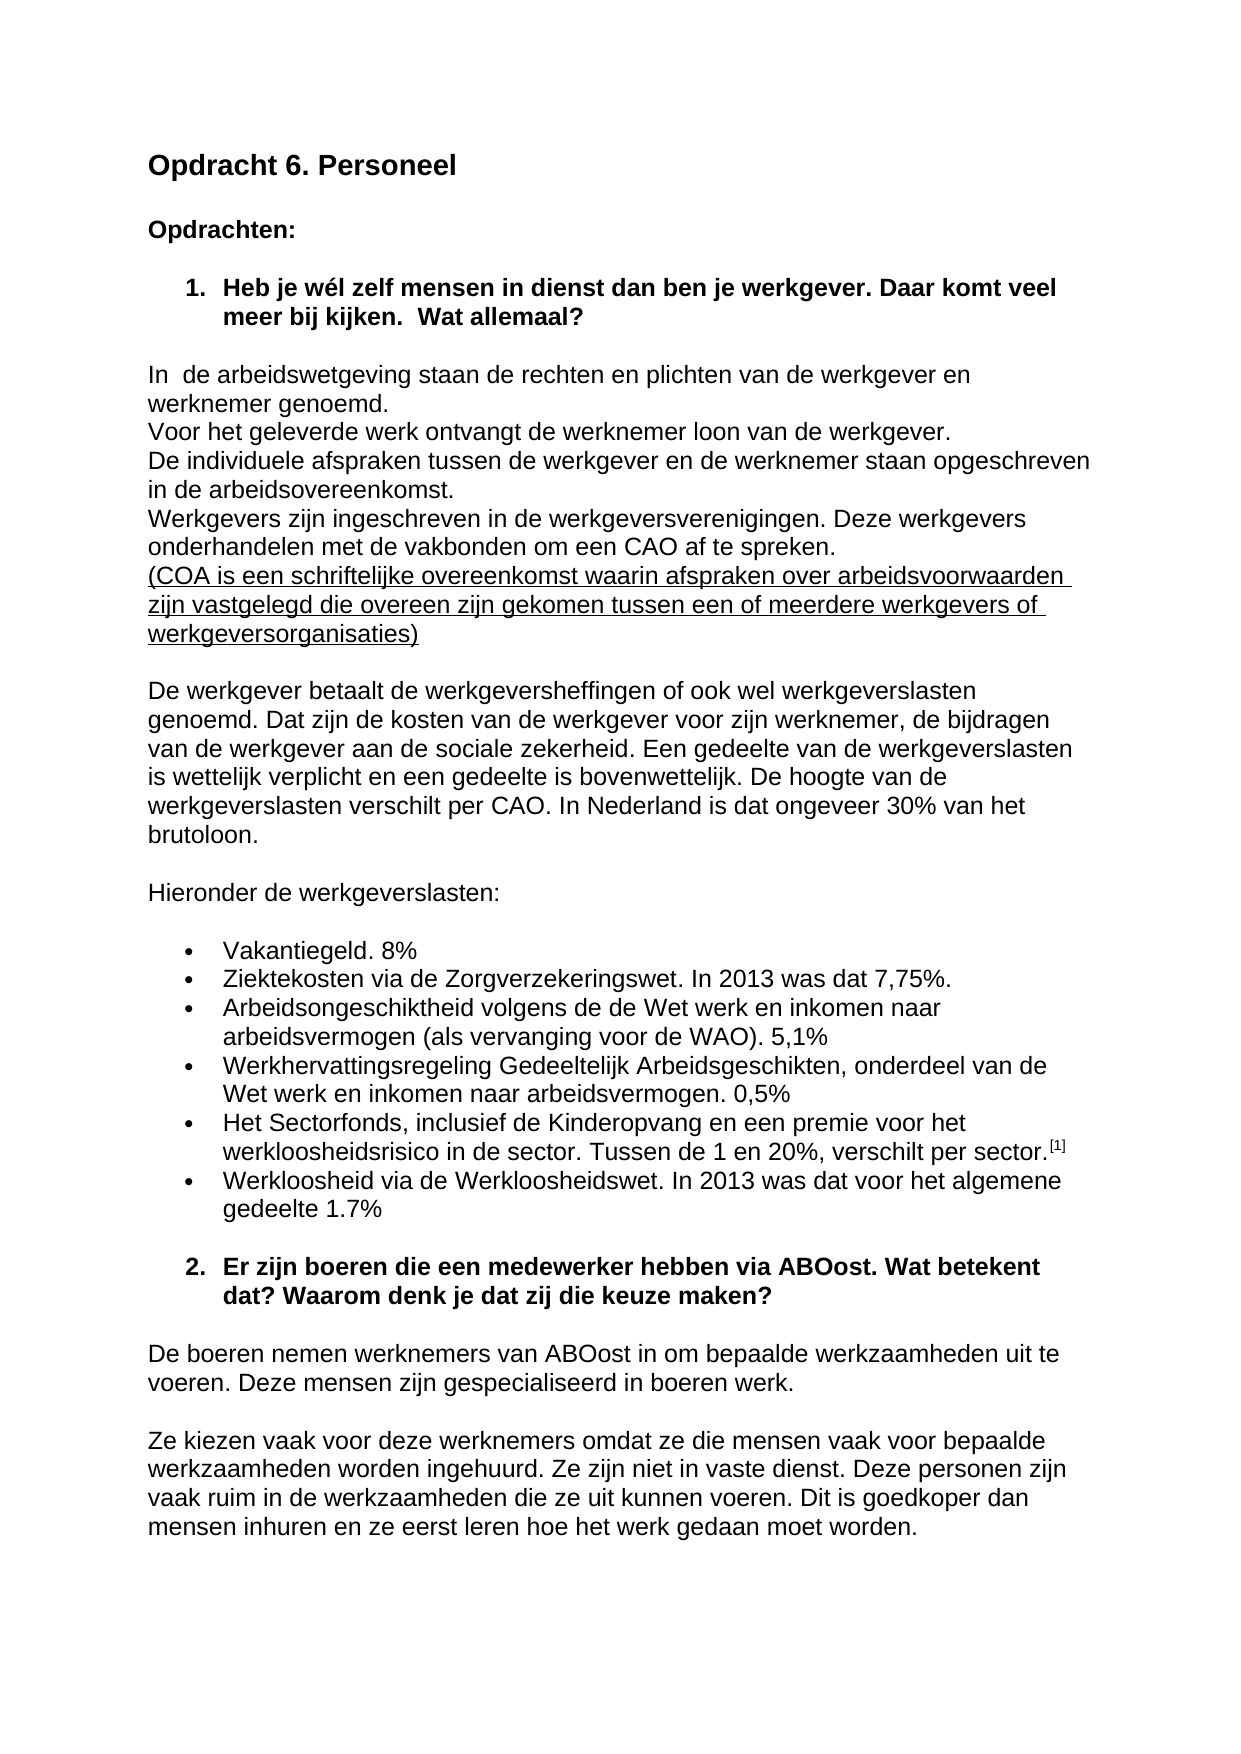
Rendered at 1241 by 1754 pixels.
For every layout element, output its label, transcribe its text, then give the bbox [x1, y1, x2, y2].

list Ziektekosten via de Zorgverzekeringswet. In 2013 was dat 7,75%. [185, 964, 1093, 993]
text Opdrachten: [148, 215, 1093, 244]
text De boeren nemen werknemers van ABOost in om bepaalde werkzaamheden uit te voeren. Deze mensen zijn gespecialiseerd in boeren werk. [148, 1339, 1093, 1397]
text De werkgever betaalt de werkgeversheffingen of ook wel werkgeverslasten genoemd. Dat zijn de kosten van de werkgever voor zijn werknemer, de bijdragen van de werkgever aan de sociale zekerheid. Een gedeelte van de werkgeverslasten is wettelijk verplicht en een gedeelte is bovenwettelijk. De hoogte van de werkgeverslasten verschilt per CAO. In Nederland is dat ongeveer 30% van het brutoloon. [148, 676, 1093, 849]
list Er zijn boeren die een medewerker hebben via ABOost. Wat betekent dat? Waarom denk je dat zij die keuze maken? [185, 1252, 1093, 1310]
text (COA is een schriftelijke overeenkomst waarin afspraken over arbeidsvoorwaarden zijn vastgelegd die overeen zijn gekomen tussen een of meerdere werkgevers of werkgeversorganisaties) [148, 561, 1093, 647]
text Opdracht 6. Personeel [148, 148, 1093, 181]
text Werkgevers zijn ingeschreven in de werkgeversverenigingen. Deze werkgevers onderhandelen met de vakbonden om een CAO af te spreken. [148, 504, 1093, 561]
list Vakantiegeld. 8% [185, 936, 1093, 964]
text Hieronder de werkgeverslasten: [148, 878, 1093, 907]
list Heb je wél zelf mensen in dienst dan ben je werkgever. Daar komt veel meer bij kijken. Wat allemaal? [185, 273, 1093, 331]
list Het Sectorfonds, inclusief de Kinderopvang en een premie voor het werkloosheidsrisico in de sector. Tussen de 1 en 20%, verschilt per sector.[1] [185, 1108, 1093, 1166]
list Werkhervattingsregeling Gedeeltelijk Arbeidsgeschikten, onderdeel van de Wet werk en inkomen naar arbeidsvermogen. 0,5% [185, 1051, 1093, 1108]
text Voor het geleverde werk ontvangt de werknemer loon van de werkgever. [148, 417, 1093, 446]
text Ze kiezen vaak voor deze werknemers omdat ze die mensen vaak voor bepaalde werkzaamheden worden ingehuurd. Ze zijn niet in vaste dienst. Deze personen zijn vaak ruim in de werkzaamheden die ze uit kunnen voeren. Dit is goedkoper dan mensen inhuren en ze eerst leren hoe het werk gedaan moet worden. [148, 1426, 1093, 1541]
list Arbeidsongeschiktheid volgens de de Wet werk en inkomen naar arbeidsvermogen (als vervanging voor de WAO). 5,1% [185, 993, 1093, 1051]
text In de arbeidswetgeving staan de rechten en plichten van de werkgever en werknemer genoemd. [148, 360, 1093, 417]
text De individuele afspraken tussen de werkgever en de werknemer staan opgeschreven in de arbeidsovereenkomst. [148, 446, 1093, 504]
list Werkloosheid via de Werkloosheidswet. In 2013 was dat voor het algemene gedeelte 1.7% [185, 1166, 1093, 1223]
